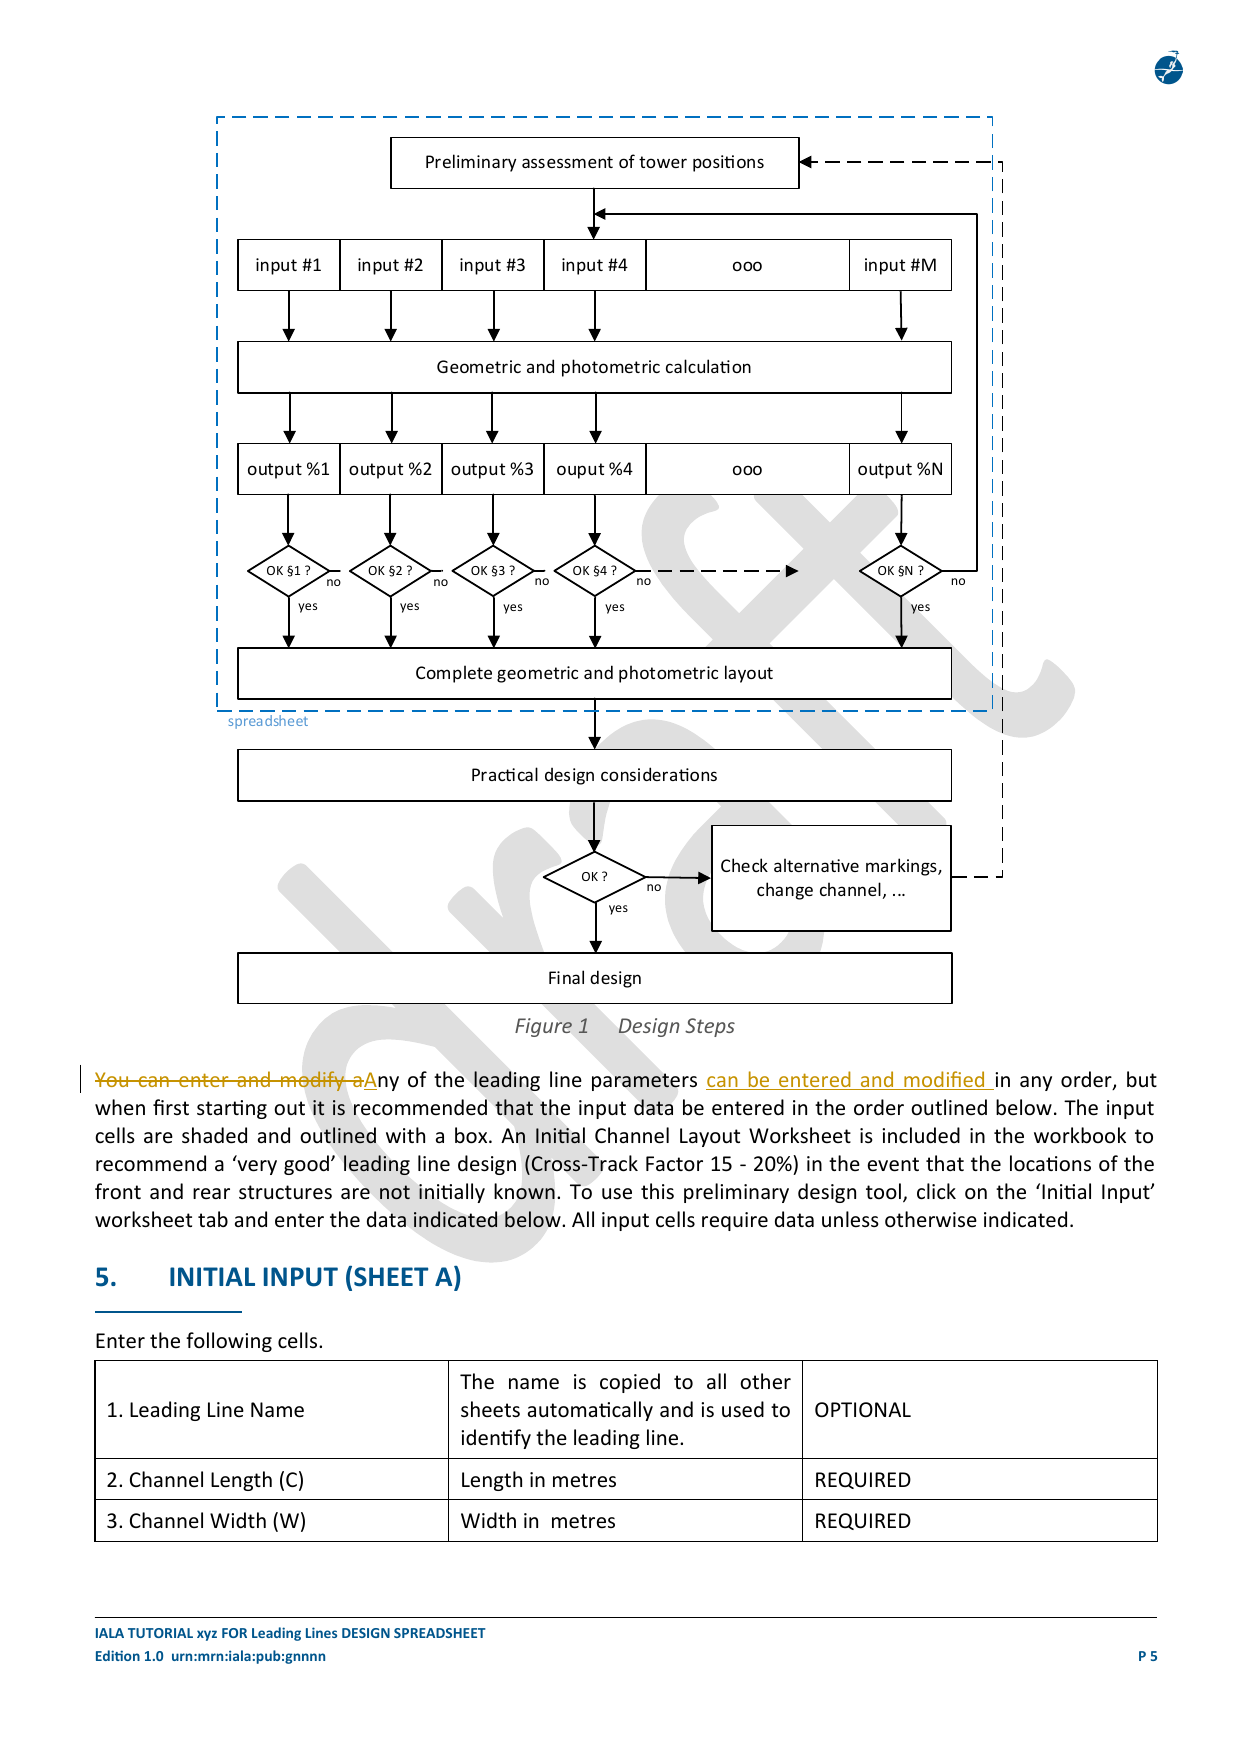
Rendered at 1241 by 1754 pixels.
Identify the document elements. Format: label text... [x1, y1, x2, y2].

table_cell 2. Channel Length (C) [96, 1459, 448, 1499]
table_header The name is copied to all other sheets automatically and is used to identify the leading line. [449, 1361, 802, 1458]
table_cell REQUIRED [803, 1459, 1157, 1499]
table_cell Length in metres [449, 1459, 802, 1499]
table_cell Width in metres [449, 1500, 802, 1541]
table_cell REQUIRED [803, 1500, 1157, 1541]
subtitle Initial Input (SHEET A) [94, 1258, 1157, 1293]
text ny of the leading line parameters in any order, but when first starting out it is recommended that the input data be entered in the order outlined below. The input cells are shaded and outlined with a box. An Initial Channel Layout Worksheet is included in the workbook to recommend a ‘very good’ leading line design (Cross-Track Factor 15 - 20%) in the event that the locations of the front and rear structures are not initially known. To use this preliminary design tool, click on the ‘Initial Input’ worksheet tab and enter the data indicated below. All input cells require data unless otherwise indicated. [94, 1065, 1157, 1233]
text Enter the following cells. [94, 1326, 1157, 1354]
picture [1123, 0, 1241, 119]
table_cell 3. Channel Width (W) [96, 1500, 448, 1541]
table_header OPTIONAL [803, 1361, 1157, 1458]
text Design Steps [94, 1012, 1157, 1040]
table_header 1. Leading Line Name [96, 1361, 448, 1458]
